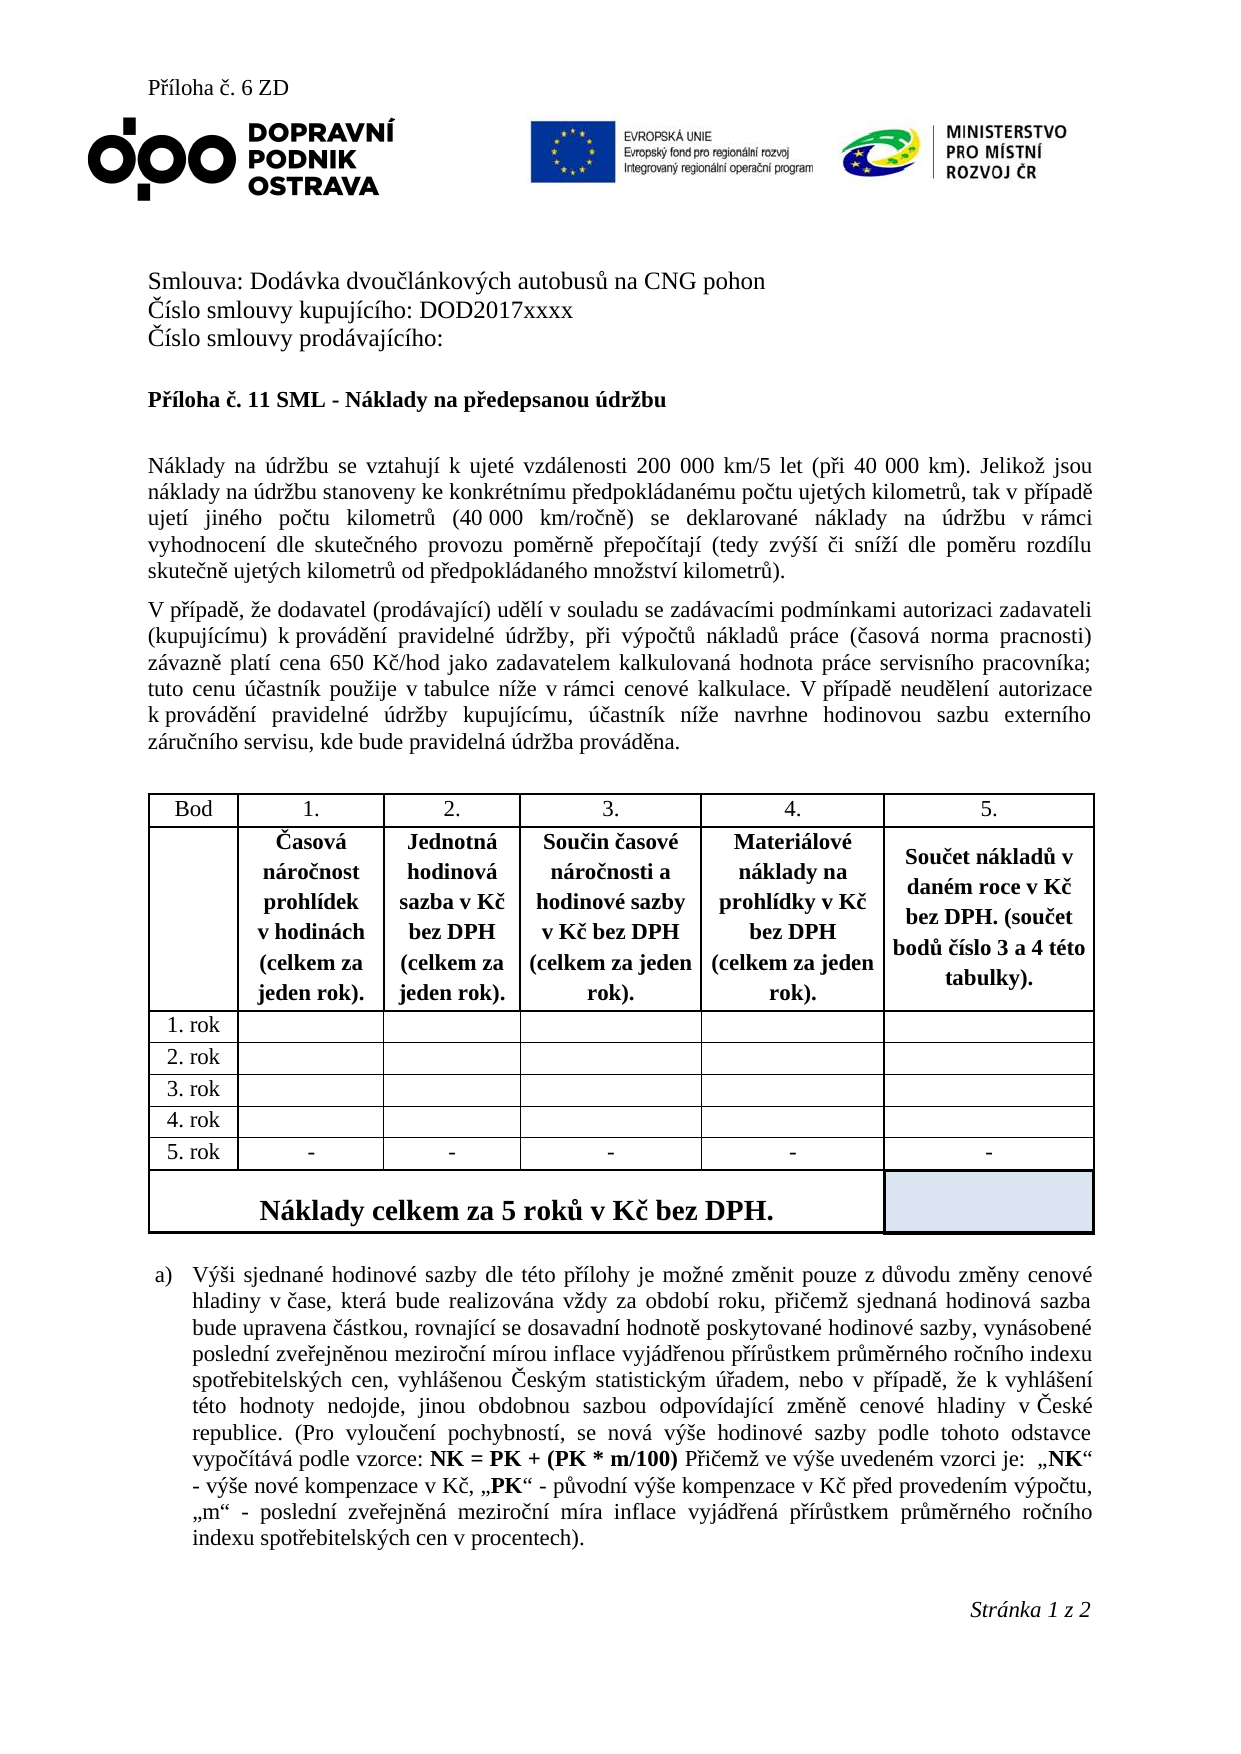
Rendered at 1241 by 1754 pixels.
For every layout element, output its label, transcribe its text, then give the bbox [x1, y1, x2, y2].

table_cell Časová náročnost prohlídek v hodinách (celkem za jeden rok). [239, 828, 383, 1009]
text Číslo smlouvy prodávajícího: [148, 323, 1093, 352]
table_cell [239, 1012, 383, 1042]
table_cell 4. rok [150, 1107, 237, 1137]
text Náklady na údržbu se vztahují k ujeté vzdálenosti 200 000 km/5 let (při 40 000 km). Jelikož jsou náklady na údržbu stanoveny ke konkrétnímu předpokládanému počtu ujetých kilometrů, tak v případě ujetí jiného počtu kilometrů (40 000 km/ročně) se deklarované náklady na údržbu v rámci vyhodnocení dle skutečného provozu poměrně přepočítají (tedy zvýší či sníží dle poměru rozdílu skutečně ujetých kilometrů od předpokládaného množství kilometrů). [148, 452, 1093, 583]
table_cell [521, 1107, 701, 1137]
table_cell - [702, 1138, 883, 1169]
table_cell 5. rok [150, 1138, 237, 1169]
table_cell [885, 1043, 1093, 1074]
table_cell [384, 1107, 520, 1137]
text Číslo smlouvy kupujícího: DOD2017xxxx [148, 295, 1093, 323]
text Smlouva: Dodávka dvoučlánkových autobusů na CNG pohon [148, 266, 1093, 295]
picture [87, 117, 396, 201]
table_cell [239, 1107, 383, 1137]
table_cell [384, 1012, 520, 1042]
table_cell 3. rok [150, 1075, 237, 1106]
text Příloha č. 11 SML - Náklady na předepsanou údržbu [148, 386, 1093, 413]
table_cell [702, 1012, 883, 1042]
table_cell 2. rok [150, 1043, 237, 1074]
table_cell [885, 1075, 1093, 1106]
table_cell [384, 1043, 520, 1074]
table_cell [239, 1043, 383, 1074]
text V případě, že dodavatel (prodávající) udělí v souladu se zadávacími podmínkami autorizaci zadavateli (kupujícímu) k provádění pravidelné údržby, při výpočtů nákladů práce (časová norma pracnosti) závazně platí cena 650 Kč/hod jako zadavatelem kalkulovaná hodnota práce servisního pracovníka; tuto cenu účastník použije v tabulce níže v rámci cenové kalkulace. V případě neudělení autorizace k provádění pravidelné údržby kupujícímu, účastník níže navrhne hodinovou sazbu externího záručního servisu, kde bude pravidelná údržba prováděna. [148, 596, 1093, 754]
table_cell [885, 1012, 1093, 1042]
table_header 3. [521, 795, 700, 826]
table_header 2. [385, 795, 519, 826]
table_header 5. [885, 795, 1093, 826]
table_cell [702, 1107, 883, 1137]
table_header Bod [150, 795, 237, 826]
table_cell [886, 1172, 1092, 1231]
table_header 4. [702, 795, 883, 826]
table_cell [239, 1075, 383, 1106]
picture [511, 100, 1084, 204]
table_cell - [384, 1138, 520, 1169]
table_cell Jednotná hodinová sazba v Kč bez DPH (celkem za jeden rok). [385, 828, 519, 1009]
table_header 1. [239, 795, 383, 826]
table_cell Materiálové náklady na prohlídky v Kč bez DPH (celkem za jeden rok). [702, 828, 883, 1009]
table_cell [702, 1043, 883, 1074]
table_cell [521, 1043, 701, 1074]
table_cell [702, 1075, 883, 1106]
table_cell [521, 1075, 701, 1106]
table_cell - [239, 1138, 383, 1169]
table_cell 1. rok [150, 1012, 237, 1042]
list Výši sjednané hodinové sazby dle této přílohy je možné změnit pouze z důvodu změny cenové hladiny v čase, která bude realizována vždy za období roku, přičemž sjednaná hodinová sazba bude upravena částkou, rovnající se dosavadní hodnotě poskytované hodinové sazby, vynásobené poslední zveřejněnou meziroční mírou inflace vyjádřenou přírůstkem průměrného ročního indexu spotřebitelských cen, vyhlášenou Českým statistickým úřadem, nebo v případě, že k vyhlášení této hodnoty nedojde, jinou obdobnou sazbou odpovídající změně cenové hladiny v České republice. (Pro vyloučení pochybností, se nová výše hodinové sazby podle tohoto odstavce vypočítává podle vzorce: NK = PK + (PK * m/100) Přičemž ve výše uvedeném vzorci je: „NK“ - výše nové kompenzace v Kč, „PK“ - původní výše kompenzace v Kč před provedením výpočtu, „m“ - poslední zveřejněná meziroční míra inflace vyjádřená přírůstkem průměrného ročního indexu spotřebitelských cen v procentech). [154, 1261, 1093, 1551]
table_cell [150, 828, 237, 1009]
table_cell [384, 1075, 520, 1106]
table_cell Náklady celkem za 5 roků v Kč bez DPH. [150, 1171, 883, 1231]
table_cell [885, 1107, 1093, 1137]
table_cell - [885, 1138, 1093, 1169]
table_cell Součet nákladů v daném roce v Kč bez DPH. (součet bodů číslo 3 a 4 této tabulky). [885, 828, 1093, 1009]
table_cell - [521, 1138, 701, 1169]
table_cell Součin časové náročnosti a hodinové sazby v Kč bez DPH (celkem za jeden rok). [521, 828, 700, 1009]
table_cell [521, 1012, 701, 1042]
